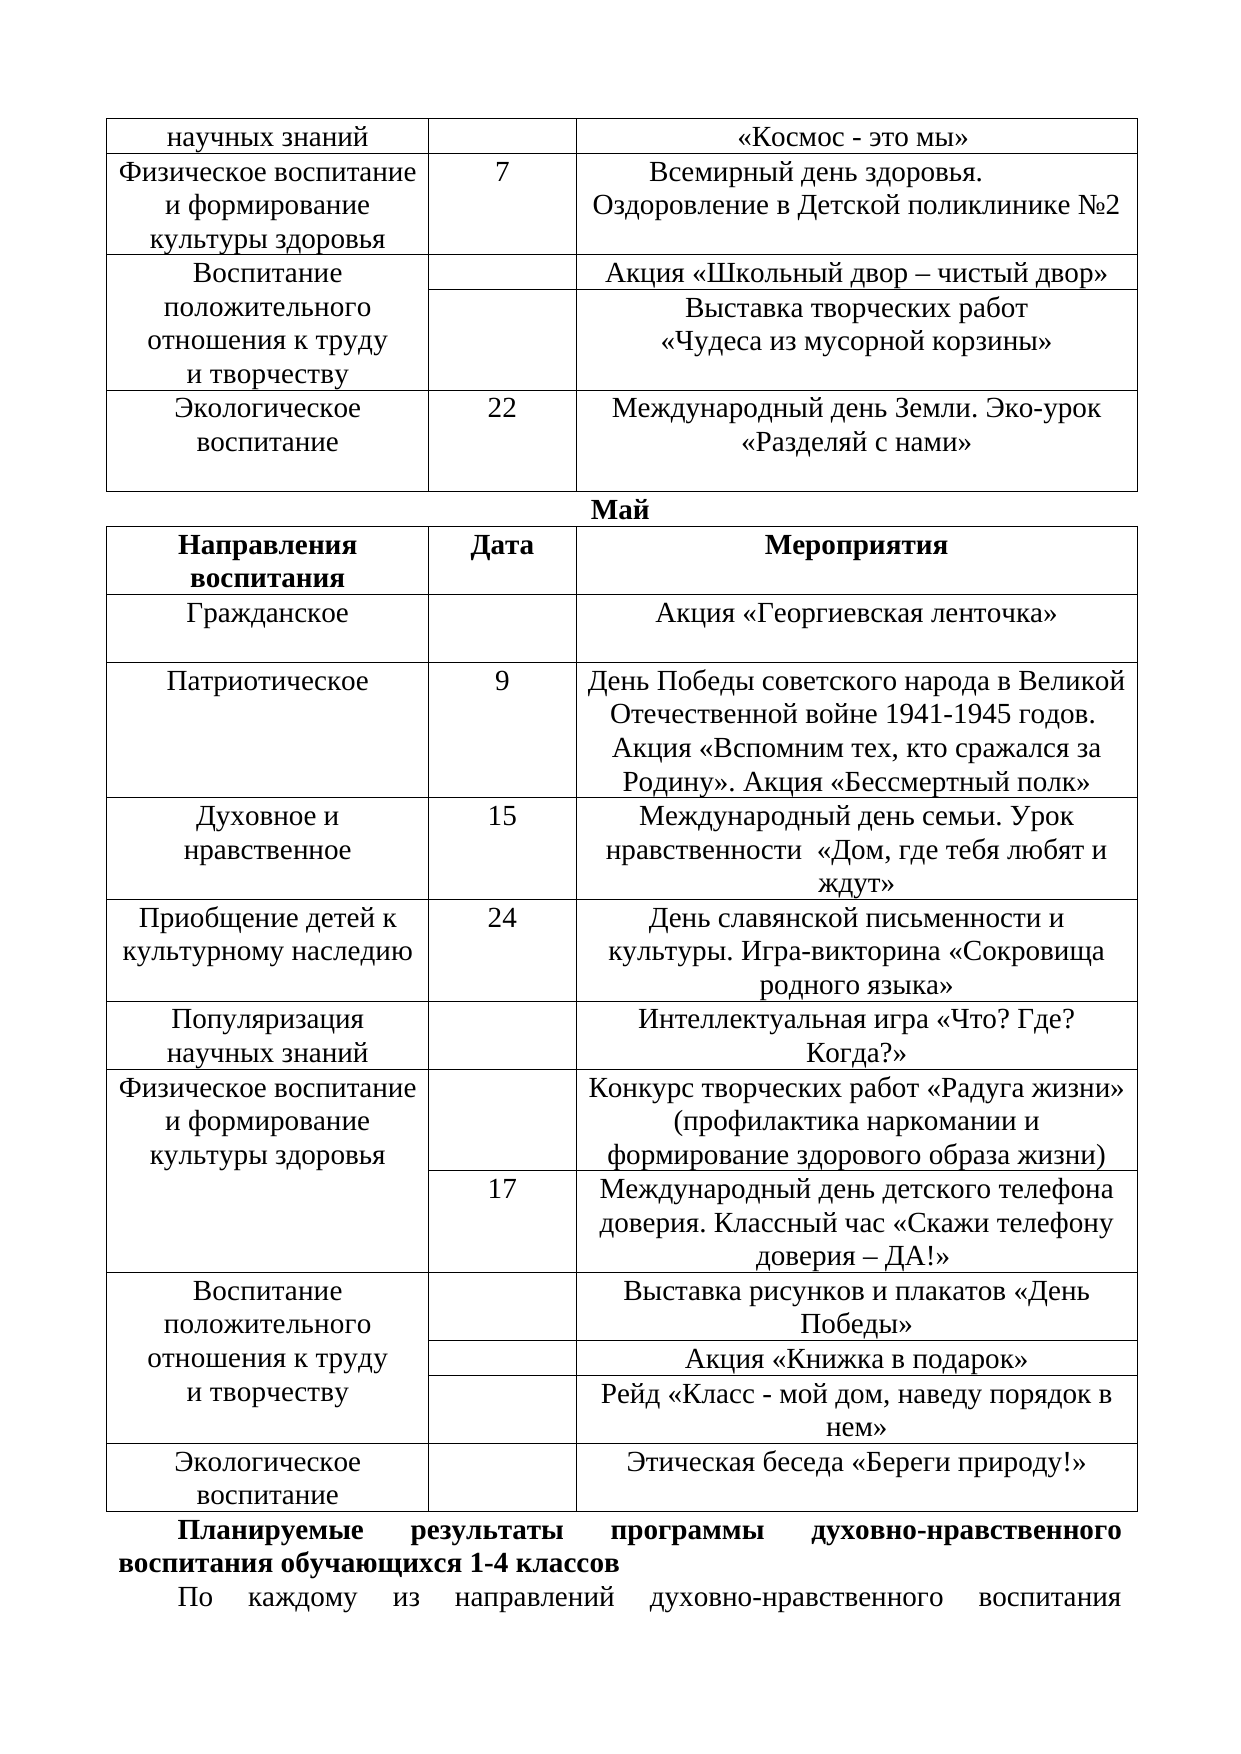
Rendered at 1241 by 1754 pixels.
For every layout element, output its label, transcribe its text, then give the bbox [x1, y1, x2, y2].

table_cell Интеллектуальная игра «Что? Где? Когда?» [577, 1002, 1137, 1069]
table_header Направления воспитания [107, 527, 428, 594]
table_header Мероприятия [577, 527, 1137, 594]
table_cell Акция «Книжка в подарок» [577, 1341, 1137, 1375]
table_cell Приобщение детей к культурному наследию [107, 900, 428, 1001]
table_cell Духовное и нравственное [107, 798, 428, 899]
text Планируемые результаты программы духовно-нравственного воспитания обучающихся 1-4 классов [118, 1512, 1122, 1579]
table_header Дата [429, 527, 576, 594]
table_cell 9 [429, 663, 576, 797]
table_cell Всемирный день здоровья. Оздоровление в Детской поликлинике №2 [577, 154, 1137, 254]
table_cell Международный день семьи. Урок нравственности «Дом, где тебя любят и ждут» [577, 798, 1137, 899]
table_cell Акция «Георгиевская ленточка» [577, 595, 1137, 662]
table_cell 24 [429, 900, 576, 1001]
table_cell Акция «Школьный двор – чистый двор» [577, 255, 1137, 289]
table_cell Физическое воспитание и формирование культуры здоровья [107, 154, 428, 254]
table_cell [429, 1444, 576, 1511]
table_cell 12 [429, 119, 576, 153]
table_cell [107, 119, 428, 153]
table_cell Выставка творческих работ «Чудеса из мусорной корзины» [577, 290, 1137, 389]
table_cell Конкурс творческих работ «Радуга жизни» (профилактика наркомании и формирование здорового образа жизни) [577, 1070, 1137, 1170]
table_cell Экологическое воспитание [107, 391, 428, 491]
table_cell 7 [429, 154, 576, 254]
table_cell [577, 119, 1137, 153]
table_cell Популяризация научных знаний [107, 1002, 428, 1069]
table_cell Воспитание положительного отношения к труду и творчеству [107, 255, 428, 389]
table_cell Этическая беседа «Береги природу!» [577, 1444, 1137, 1511]
table_cell Воспитание положительного отношения к труду и творчеству [107, 1273, 428, 1443]
table_cell Выставка рисунков и плакатов «День Победы» [577, 1273, 1137, 1340]
table_cell 22 [429, 391, 576, 491]
table_cell [429, 255, 576, 289]
table_cell Патриотическое [107, 663, 428, 797]
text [118, 1579, 1122, 1613]
table_cell [429, 595, 576, 662]
table_cell 15 [429, 798, 576, 899]
text Май [118, 492, 1122, 526]
table_cell [429, 1070, 576, 1170]
table_cell День Победы советского народа в Великой Отечественной войне 1941-1945 годов. Акция «Вспомним тех, кто сражался за Родину». Акция «Бессмертный полк» [577, 663, 1137, 797]
table_cell [429, 1376, 576, 1443]
table_cell Международный день детского телефона доверия. Классный час «Скажи телефону доверия – ДА!» [577, 1171, 1137, 1272]
table_cell Гражданское [107, 595, 428, 662]
table_cell День славянской письменности и культуры. Игра-викторина «Сокровища родного языка» [577, 900, 1137, 1001]
table_cell Международный день Земли. Эко-урок «Разделяй с нами» [577, 391, 1137, 491]
table_cell Рейд «Класс - мой дом, наведу порядок в нем» [577, 1376, 1137, 1443]
table_cell 17 [429, 1171, 576, 1272]
table_cell Физическое воспитание и формирование культуры здоровья [107, 1070, 428, 1272]
table_cell Экологическое воспитание [107, 1444, 428, 1511]
table_cell [429, 1002, 576, 1069]
table_cell [429, 1273, 576, 1340]
table_cell [429, 1341, 576, 1375]
table_cell [429, 290, 576, 389]
